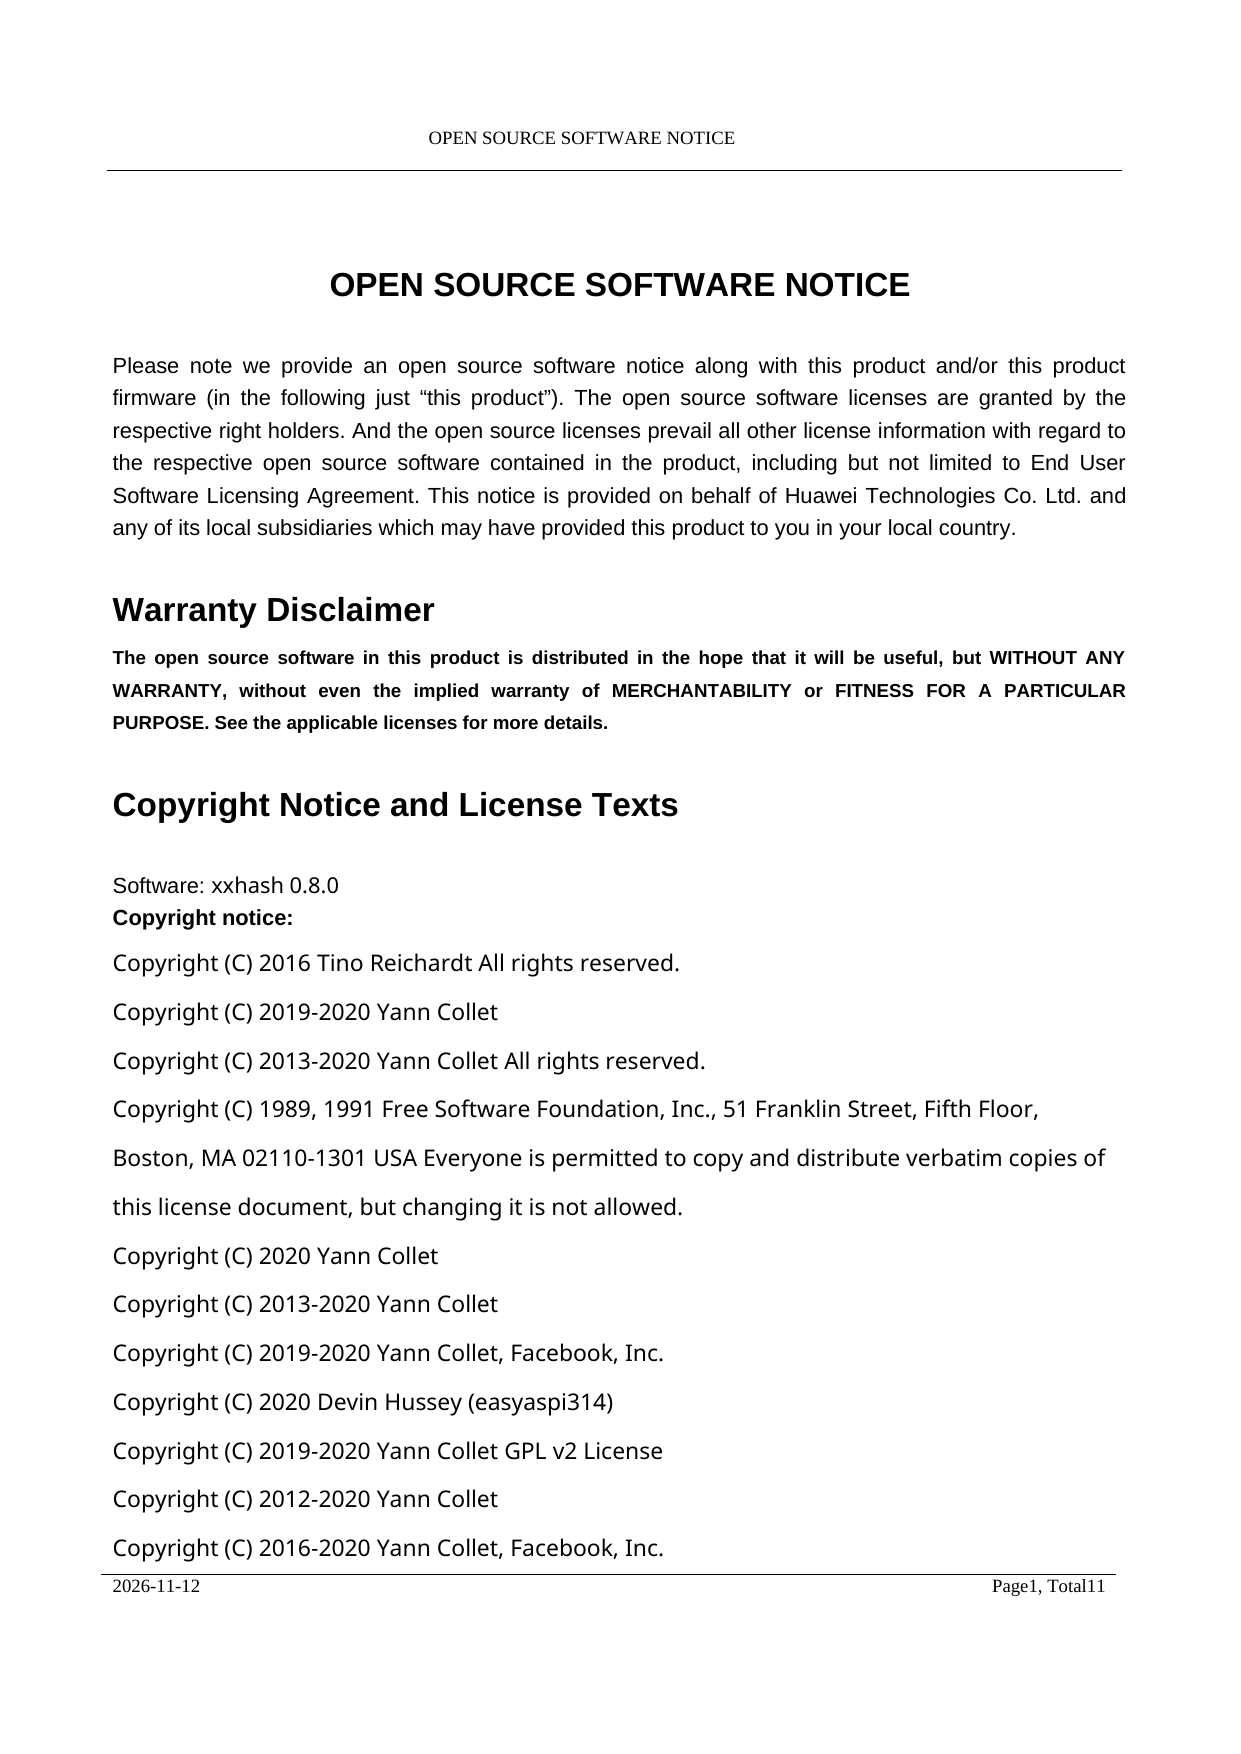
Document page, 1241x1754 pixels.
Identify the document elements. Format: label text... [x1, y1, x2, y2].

text The open source software in this product is distributed in the hope that it will be useful, but WITHOUT ANY WARRANTY, without even the implied warranty of MERCHANTABILITY or FITNESS FOR A PARTICULAR PURPOSE. See the applicable licenses for more details. [112, 641, 1128, 739]
text Copyright Notice and License Texts [112, 771, 1128, 836]
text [112, 947, 1128, 1564]
text Copyright notice: [112, 901, 1128, 934]
text Warranty Disclaimer [112, 576, 1128, 641]
text OPEN SOURCE SOFTWARE NOTICE [112, 251, 1128, 316]
text Software: xxhash 0.8.0 [112, 869, 1128, 901]
text Please note we provide an open source software notice along with this product and/or this product firmware (in the following just “this product”). The open source software licenses are granted by the respective right holders. And the open source licenses prevail all other license information with regard to the respective open source software contained in the product, including but not limited to End User Software Licensing Agreement. This notice is provided on behalf of Huawei Technologies Co. Ltd. and any of its local subsidiaries which may have provided this product to you in your local country. [112, 349, 1128, 544]
